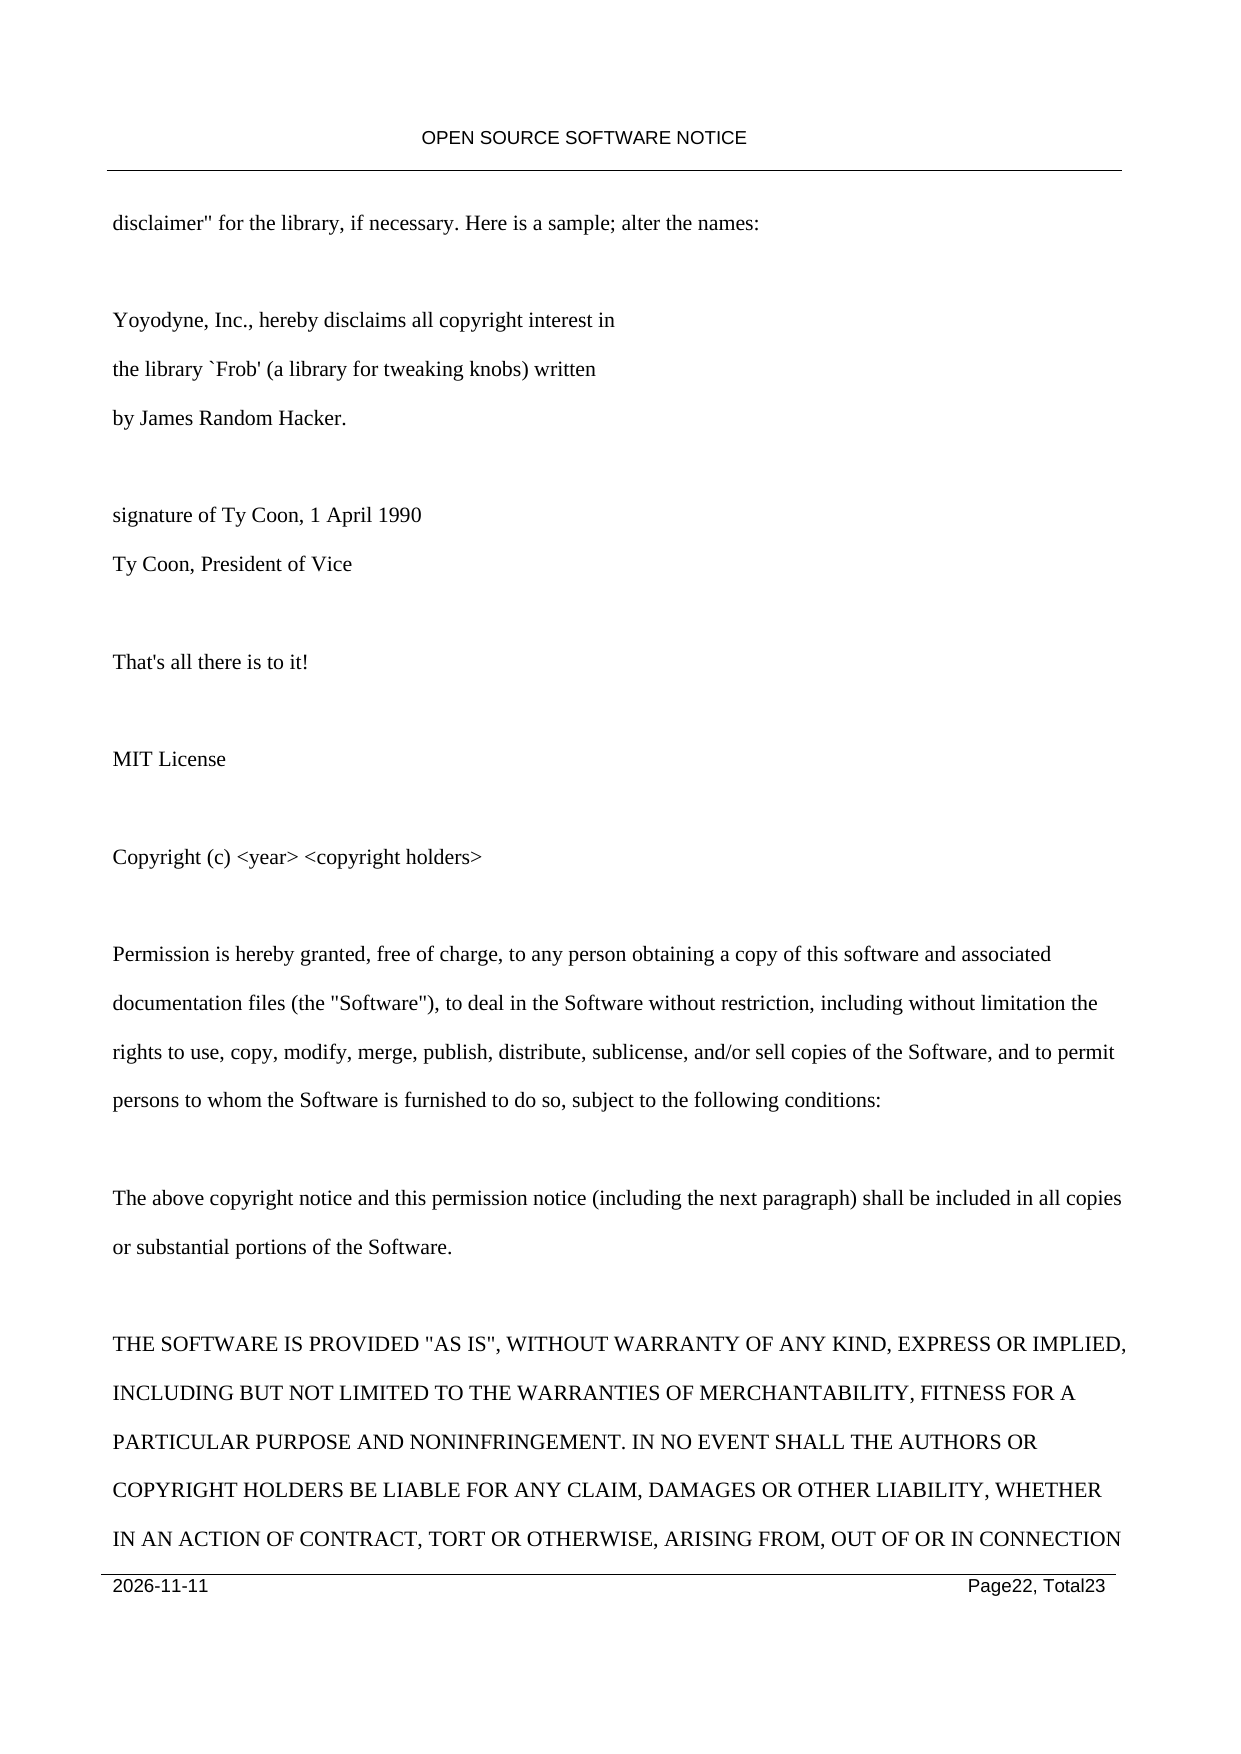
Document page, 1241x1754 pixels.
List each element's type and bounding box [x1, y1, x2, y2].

text [112, 206, 1128, 1555]
